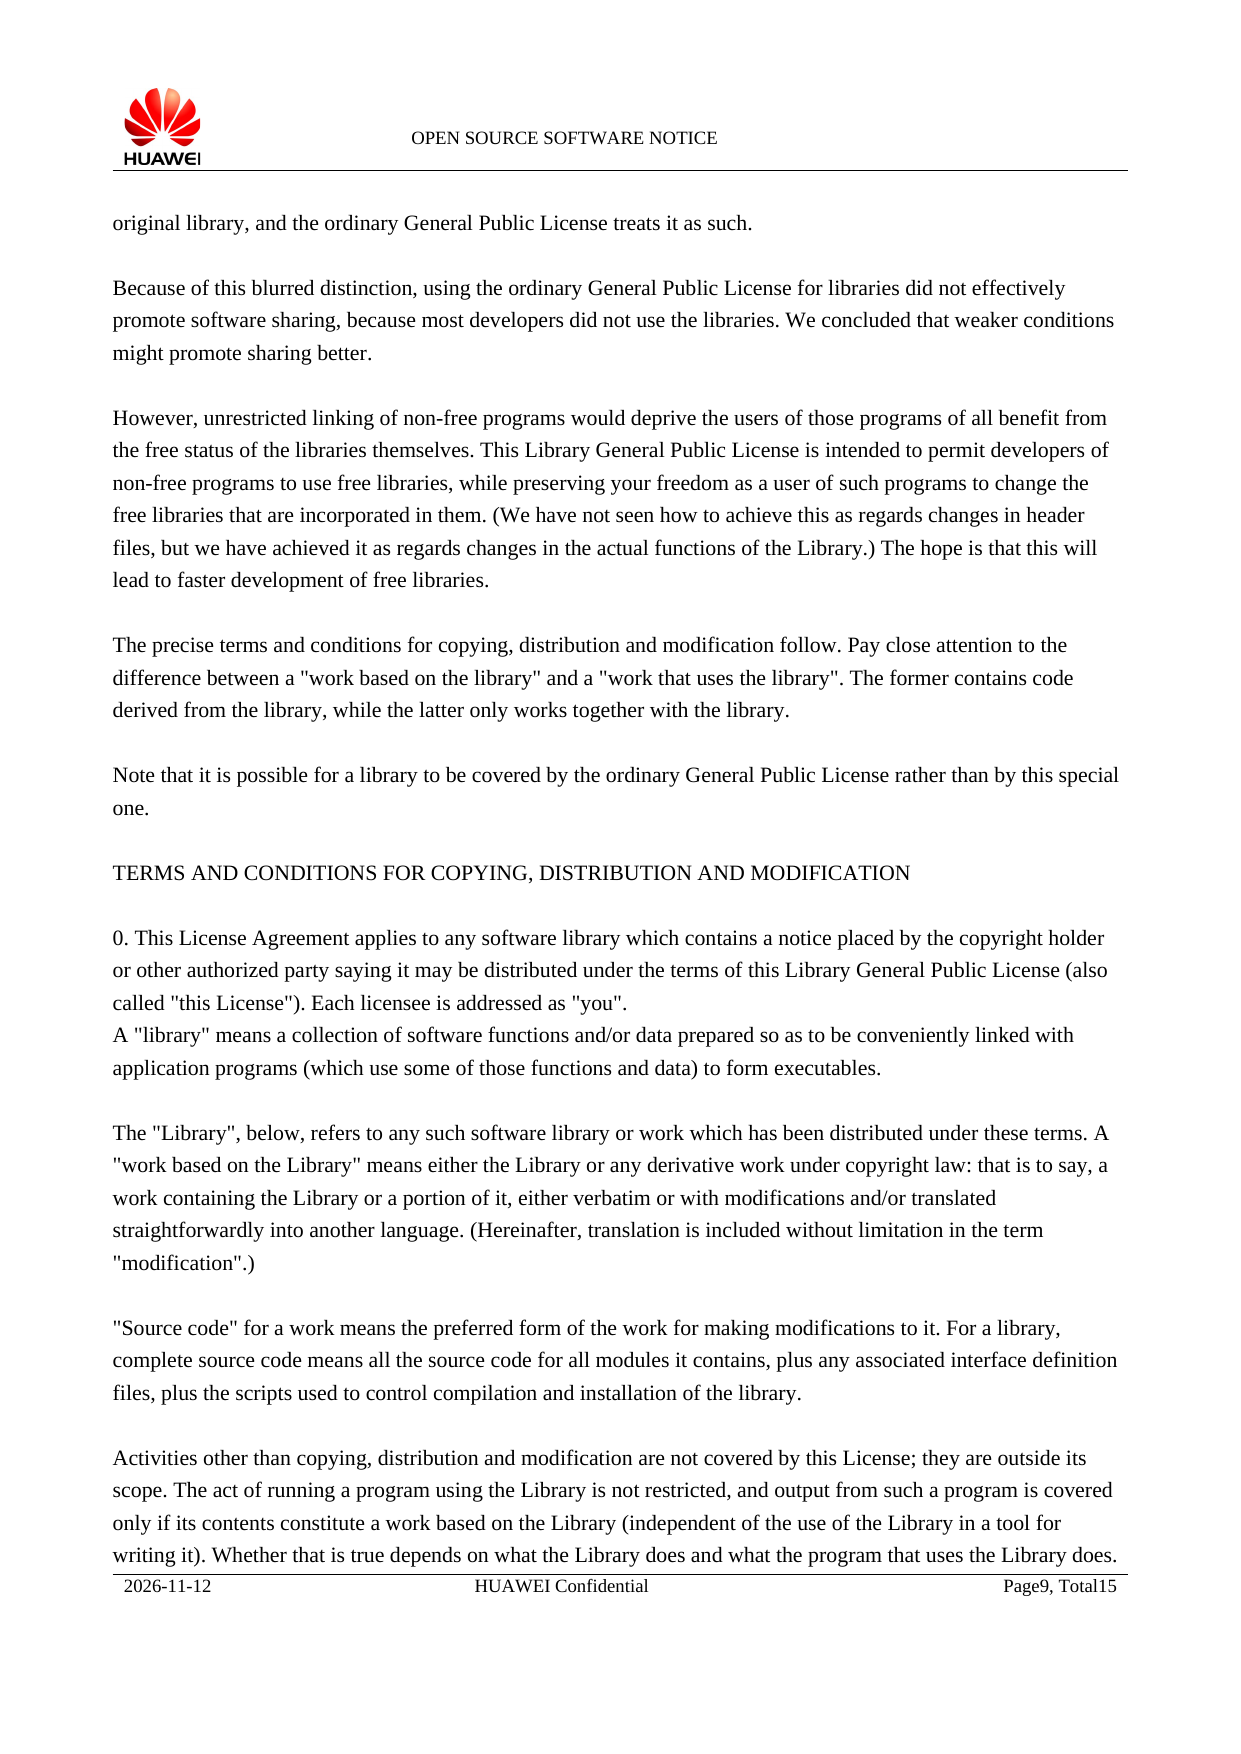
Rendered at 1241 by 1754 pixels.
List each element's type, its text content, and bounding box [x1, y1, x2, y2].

picture [124, 88, 201, 165]
text 0. This License Agreement applies to any software library which contains a notice placed by the copyright holder or other authorized party saying it may be distributed under the terms of this Library General Public License (also called "this License"). Each licensee is addressed as "you". [112, 921, 1128, 1019]
text "Source code" for a work means the preferred form of the work for making modifications to it. For a library, complete source code means all the source code for all modules it contains, plus any associated interface definition files, plus the scripts used to control compilation and installation of the library. [112, 1311, 1128, 1409]
text A "library" means a collection of software functions and/or data prepared so as to be conveniently linked with application programs (which use some of those functions and data) to form executables. [112, 1019, 1128, 1084]
text Note that it is possible for a library to be covered by the ordinary General Public License rather than by this special one. [112, 759, 1128, 824]
text TERMS AND CONDITIONS FOR COPYING, DISTRIBUTION AND MODIFICATION [112, 856, 1128, 889]
text The precise terms and conditions for copying, distribution and modification follow. Pay close attention to the difference between a "work based on the library" and a "work that uses the library". The former contains code derived from the library, while the latter only works together with the library. [112, 629, 1128, 726]
text Activities other than copying, distribution and modification are not covered by this License; they are outside its scope. The act of running a program using the Library is not restricted, and output from such a program is covered only if its contents constitute a work based on the Library (independent of the use of the Library in a tool for writing it). Whether that is true depends on what the Library does and what the program that uses the Library does. [112, 1441, 1128, 1571]
text However, unrestricted linking of non-free programs would deprive the users of those programs of all benefit from the free status of the libraries themselves. This Library General Public License is intended to permit developers of non-free programs to use free libraries, while preserving your freedom as a user of such programs to change the free libraries that are incorporated in them. (We have not seen how to achieve this as regards changes in header files, but we have achieved it as regards changes in the actual functions of the Library.) The hope is that this will lead to faster development of free libraries. [112, 401, 1128, 596]
text The "Library", below, refers to any such software library or work which has been distributed under these terms. A "work based on the Library" means either the Library or any derivative work under copyright law: that is to say, a work containing the Library or a portion of it, either verbatim or with modifications and/or translated straightforwardly into another language. (Hereinafter, translation is included without limitation in the term "modification".) [112, 1116, 1128, 1279]
text Because of this blurred distinction, using the ordinary General Public License for libraries did not effectively promote software sharing, because most developers did not use the libraries. We concluded that weaker conditions might promote sharing better. [112, 271, 1128, 369]
